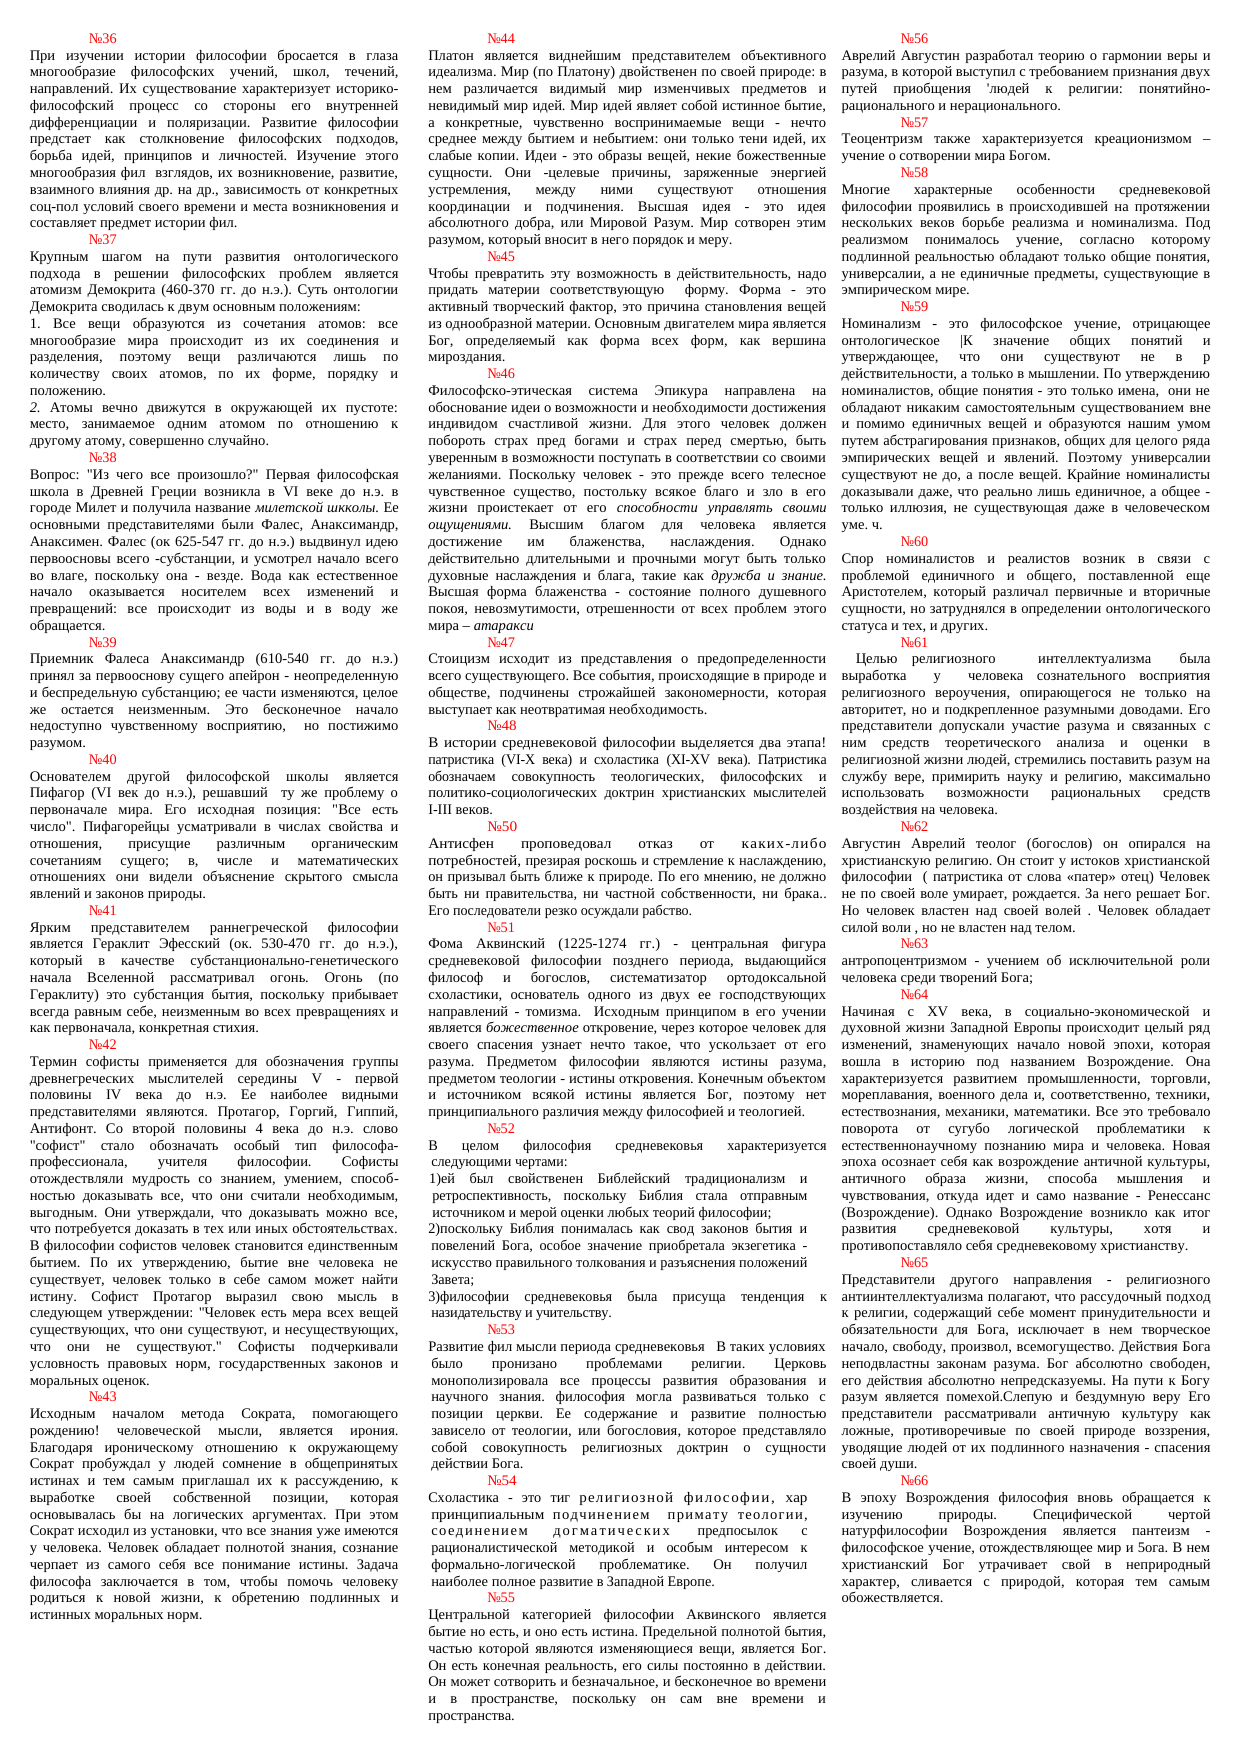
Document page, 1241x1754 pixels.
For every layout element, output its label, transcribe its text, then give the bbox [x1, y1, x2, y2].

text антропоцентризмом - учением об исключительной роли человека среди творений Бога; [841, 952, 1211, 986]
text №50 [487, 818, 827, 834]
text Приемник Фалеса Анаксимандр (610-540 гг. до н.э.) принял за первооснову сущего апейрон - неопределенную и беспредельную субстанцию; ее части изменяются, целое же остается неизменным. Это бесконечное начало недоступно чувственному восприятию, но постижимо разумом. [29, 650, 399, 751]
text №63 [900, 935, 1211, 952]
text Платон является виднейшим представителем объективного идеализма. Мир (по Платону) двойственен по своей природе: в нем различается видимый мир изменчивых предметов и невидимый мир идей. Мир идей являет собой истинное бытие, а конкретные, чувственно воспринимаемые вещи - нечто среднее между бытием и небытием: они только тени идей, их слабые копии. Идеи - это образы вещей, некие божественные сущности. Они -целевые причины, заряженные энергией устремления, между ними существуют отношения координации и подчинения. Высшая идея - это идея абсолютного добра, или Мировой Разум. Мир сотворен этим разумом, который вносит в него порядок и меру. [428, 46, 827, 248]
text №59 [900, 298, 1211, 315]
text 1. Все вещи образуются из сочетания атомов: все многообразие мира происходит из их соединения и разделения, поэтому вещи различаются лишь по количеству своих атомов, по их форме, порядку и положению. [29, 315, 399, 398]
text №47 [487, 633, 827, 650]
text №54 [487, 1472, 827, 1489]
text 2)поскольку Библия понималась как свод законов бытия и повелений Бога, особое значение приобретала экзегетика - искусство правильного толкования и разъяснения положений Завета; [428, 1220, 808, 1287]
text №48 [487, 717, 827, 734]
text №40 [89, 751, 399, 767]
text Крупным шагом на пути развития онтологического подхода в решении философских проблем является атомизм Демокрита (460-370 гг. до н.э.). Суть онтологии Демокрита сводилась к двум основным положениям: [29, 248, 399, 315]
text Августин Аврелий теолог (богослов) он опирался на христианскую религию. Он стоит у истоков христианской философии ( патристика от слова «патер» отец) Человек не по своей воле умирает, рождается. За него решает Бог. Но человек властен над своей волей . Человек обладает силой воли , но не властен над телом. [841, 834, 1211, 935]
text Теоцентризм также характеризуется креационизмом – учение о сотворении мира Богом. [841, 130, 1211, 164]
text №44 [487, 29, 827, 46]
text №65 [900, 1254, 1211, 1271]
text №41 [89, 902, 399, 918]
text №66 [900, 1472, 1211, 1489]
text №53 [487, 1321, 827, 1338]
text Философско-этическая система Эпикура направлена на обоснование идеи о возможности и необходимости достижения индивидом счастливой жизни. Для этого человек должен побороть страх пред богами и страх перед смертью, быть уверенным в возможности поступать в соответствии со своими желаниями. Поскольку человек - это прежде всего телесное чувственное существо, постольку всякое благо и зло в его жизни проистекает от его способности управлять своими ощущениями. Высшим благом для человека является достижение им блаженства, наслаждения. Однако действительно длительными и прочными могут быть только духовные наслаждения и блага, такие как дружба и знание. Высшая форма блаженства - состояние полного душевного покоя, невозмутимости, отрешенности от всех проблем этого мира – атаракси [428, 382, 827, 633]
text Основателем другой философской школы является Пифагор (VI век до н.э.), решавший ту же проблему о первоначале мира. Его исходная позиция: "Все есть число". Пифагорейцы усматривали в числах свойства и отношения, присущие различным органическим сочетаниям сущего; в, числе и математических отношениях они видели объяснение скрытого смысла явлений и законов природы. [29, 767, 399, 902]
text №62 [900, 818, 1211, 834]
text Аврелий Августин разработал теорию о гармонии веры и разума, в которой выступил с требованием признания двух путей приобщения 'людей к религии: понятийно-рационального и нерационального. [841, 46, 1211, 113]
text Ярким представителем раннегреческой философии является Гераклит Эфесский (ок. 530-470 гг. до н.э.), который в качестве субстанционально-генетического начала Вселенной рассматривал огонь. Огонь (по Гераклиту) это субстанция бытия, поскольку прибывает всегда равным себе, неизменным во всех превращениях и как первоначала, конкретная стихия. [29, 918, 399, 1036]
text Представители другого направления - религиозного антиинтеллектуализма полагают, что рассудочный подход к религии, содержащий себе момент принудительности и обязательности для Бога, исключает в нем творческое начало, свободу, произвол, всемогущество. Действия Бога неподвластны законам разума. Бог абсолютно свободен, его действия абсолютно непредсказуемы. На пути к Богу разум является помехой.Слепую и бездумную веру Его представители рассматривали античную культуру как ложные, противоречивые по своей природе воззрения, уводящие людей от их подлинного назначения - спасения своей души. [841, 1271, 1211, 1472]
text При изучении истории философии бросается в глаза многообразие философских учений, школ, течений, направлений. Их существование характеризует историко-философский процесс со стороны его внутренней дифференциации и поляризации. Развитие философии предстает как столкновение философских подходов, борьба идей, принципов и личностей. Изучение этого многообразия фил взглядов, их возникновение, развитие, взаимного влияния др. на др., зависимость от конкретных соц-пол условий своего времени и места возникновения и составляет предмет истории фил. [29, 46, 399, 231]
text Стоицизм исходит из представления о предопределенности всего существующего. Все события, происходящие в природе и обществе, подчинены строжайшей закономерности, которая выступает как неотвратимая необходимость. [428, 650, 827, 717]
text №37 [89, 231, 399, 248]
text Исходным началом метода Сократа, помогающего рождению! человеческой мысли, является ирония. Благодаря ироническому отношению к окружающему Сократ пробуждал у людей сомнение в общепринятых истинах и тем самым приглашал их к рассуждению, к выработке своей собственной позиции, которая основывалась бы на логических аргументах. При этом Сократ исходил из установки, что все знания уже имеются у человека. Человек обладает полнотой знания, сознание черпает из самого себя все понимание истины. Задача философа заключается в том, чтобы помочь человеку родиться к новой жизни, к обретению подлинных и истинных моральных норм. [29, 1405, 399, 1623]
text №46 [487, 365, 827, 382]
text Развитие фил мысли периода средневековья В таких условиях было пронизано проблемами религии. Церковь монополизировала все процессы развития образования и научного знания. философия могла развиваться только с позиции церкви. Ее содержание и развитие полностью зависело от теологии, или богословия, которое представляло собой совокупность религиозных доктрин о сущности действии Бога. [428, 1338, 827, 1472]
text №57 [900, 113, 1211, 130]
text Схоластика - это тиг религиозной философии, хар принципиальным подчинением примату теологии, соединением догматических предпосылок с рационалистической методикой и особым интересом к формально-логической проблематике. Он получил наиболее полное развитие в Западной Европе. [428, 1489, 808, 1589]
text №56 [900, 29, 1211, 46]
text Вопрос: "Из чего все произошло?" Первая философская школа в Древней Греции возникла в VI веке до н.э. в городе Милет и получила название милетской шкколы. Ее основными представителями были Фалес, Анаксимандр, Анаксимен. Фалес (ок 625-547 гг. до н.э.) выдвинул идею первоосновы всего -субстанции, и усмотрел начало всего во влаге, поскольку она - везде. Вода как естественное начало оказывается носителем всех изменений и превращений: все происходит из воды и в воду же обращается. [29, 466, 399, 633]
text №38 [89, 449, 399, 466]
text №52 [487, 1120, 827, 1136]
text Начиная с XV века, в социально-экономической и духовной жизни Западной Европы происходит целый ряд изменений, знаменующих начало новой эпохи, которая вошла в историю под названием Возрождение. Она характеризуется развитием промышленности, торговли, мореплавания, военного дела и, соответственно, техники, естествознания, механики, математики. Все это требовало поворота от сугубо логической проблематики к естественнонаучному познанию мира и человека. Новая эпоха осознает себя как возрождение античной культуры, античного образа жизни, способа мышления и чувствования, откуда идет и само название - Ренессанс (Возрождение). Однако Возрождение возникло как итог развития средневековой культуры, хотя и противопоставляло себя средневековому христианству. [841, 1002, 1211, 1254]
text №43 [89, 1388, 399, 1405]
text Номинализм - это философское учение, отрицающее онтологическое |К значение общих понятий и утверждающее, что они существуют не в р действительности, а только в мышлении. По утверждению номиналистов, общие понятия - это только имена, они не обладают никаким самостоятельным существованием вне и помимо единичных вещей и образуются нашим умом путем абстрагирования признаков, общих для целого ряда эмпирических вещей и явлений. Поэтому универсалии существуют не до, а после вещей. Крайние номиналисты доказывали даже, что реально лишь единичное, а общее - только иллюзия, не существующая даже в человеческом уме. ч. [841, 315, 1211, 533]
text №64 [900, 986, 1211, 1002]
text №39 [89, 633, 399, 650]
text В целом философия средневековья характеризуется следующими чертами: [428, 1136, 827, 1170]
text 1)ей был свойственен Библейский традиционализм и ретроспективность, поскольку Библия стала отправным источником и мерой оценки любых теорий философии; [429, 1170, 808, 1220]
text Спор номиналистов и реалистов возник в связи с проблемой единичного и общего, поставленной еще Аристотелем, который различал первичные и вторичные сущности, но затруднялся в определении онтологического статуса и тех, и других. [841, 549, 1211, 633]
text Центральной категорией философии Аквинского является бытие но есть, и оно есть истина. Предельной полнотой бытия, частью которой являются изменяющиеся вещи, является Бог. Он есть конечная реальность, его силы постоянно в действии. Он может сотворить и безначальное, и бесконечное во времени и в пространстве, поскольку он сам вне времени и пространства. [428, 1606, 827, 1723]
text Антисфен проповедовал отказ от каких-либо потребностей, презирая роскошь и стремление к наслаждению, он призывал быть ближе к природе. По его мнению, не должно быть ни правительства, ни частной собственности, ни брака.. Его последователи резко осуждали рабство. [428, 834, 827, 918]
text №51 [487, 918, 827, 935]
text №42 [89, 1036, 399, 1053]
text №60 [900, 533, 1211, 549]
text В истории средневековой философии выделяется два этапа!патристика (VI-Х века) и схоластика (XI-XV века). Патристика обозначаем совокупность теологических, философских и политико-социологических доктрин христианских мыслителей I-III веков. [428, 734, 827, 818]
text Фома Аквинский (1225-1274 гг.) - центральная фигура средневековой философии позднего периода, выдающийся философ и богослов, систематизатор ортодоксальной схоластики, основатель одного из двух ее господствующих направлений - томизма. Исходным принципом в его учении является божественное откровение, через которое человек для своего спасения узнает нечто такое, что ускользает от его разума. Предметом философии являются истины разума, предметом теологии - истины откровения. Конечным объектом и источником всякой истины является Бог, поэтому нет принципиального различия между философией и теологией. [428, 935, 827, 1120]
text В эпоху Возрождения философия вновь обращается к изучению природы. Специфической чертой натурфилософии Возрождения является пантеизм - философское учение, отождествляющее мир и 5ога. В нем христианский Бог утрачивает свой в неприродный характер, сливается с природой, которая тем самым обожествляется. [841, 1489, 1211, 1606]
text 3)философии средневековья была присуща тенденция к назидательству и учительству. [428, 1287, 827, 1321]
text №61 [900, 633, 1211, 650]
text №45 [487, 248, 827, 264]
text 2. Атомы вечно движутся в окружающей их пустоте: место, занимаемое одним атомом по отношению к другому атому, совершенно случайно. [29, 398, 399, 449]
text №36 [89, 29, 399, 46]
text Чтобы превратить эту возможность в действительность, надо придать материи соответствующую форму. Форма - это активный творческий фактор, это причина становления вещей из однообразной материи. Основным двигателем мира является Бог, определяемый как форма всех форм, как вершина мироздания. [428, 264, 827, 365]
text Целью религиозного интеллектуализма была выработка у человека сознательного восприятия религиозного вероучения, опирающегося не только на авторитет, но и подкрепленное разумными доводами. Его представители допускали участие разума и связанных с ним средств теоретического анализа и оценки в религиозной жизни людей, стремились поставить разум на службу вере, примирить науку и религию, максимально использовать возможности рациональных средств воздействия на человека. [841, 650, 1211, 818]
text №58 [900, 164, 1211, 181]
text Многие характерные особенности средневековой философии проявились в происходившей на протяжении нескольких веков борьбе реализма и номинализма. Под реализмом понималось учение, согласно которому подлинной реальностью обладают только общие понятия, универсалии, а не единичные предметы, существующие в эмпирическом мире. [841, 181, 1211, 298]
text №55 [487, 1589, 827, 1606]
text Термин софисты применяется для обозначения группы древнегреческих мыслителей середины V - первой половины IV века до н.э. Ее наиболее видными представителями являются. Протагор, Горгий, Гиппий, Антифонт. Со второй половины 4 века до н.э. слово "софист" стало обозначать особый тип философа-профессионала, учителя философии. Софисты отождествляли мудрость со знанием, умением, способностью доказывать все, что они считали необходимым, выгодным. Они утверждали, что доказывать можно все, что потребуется доказать в тех или иных обстоятельствах. В философии софистов человек становится единственным бытием. По их утверждению, бытие вне человека не существует, человек только в себе самом может найти истину. Софист Протагор выразил свою мысль в следующем утверждении: "Человек есть мера всех вещей существующих, что они существуют, и несуществующих, что они не существуют." Софисты подчеркивали условность правовых норм, государственных законов и моральных оценок. [29, 1053, 399, 1388]
